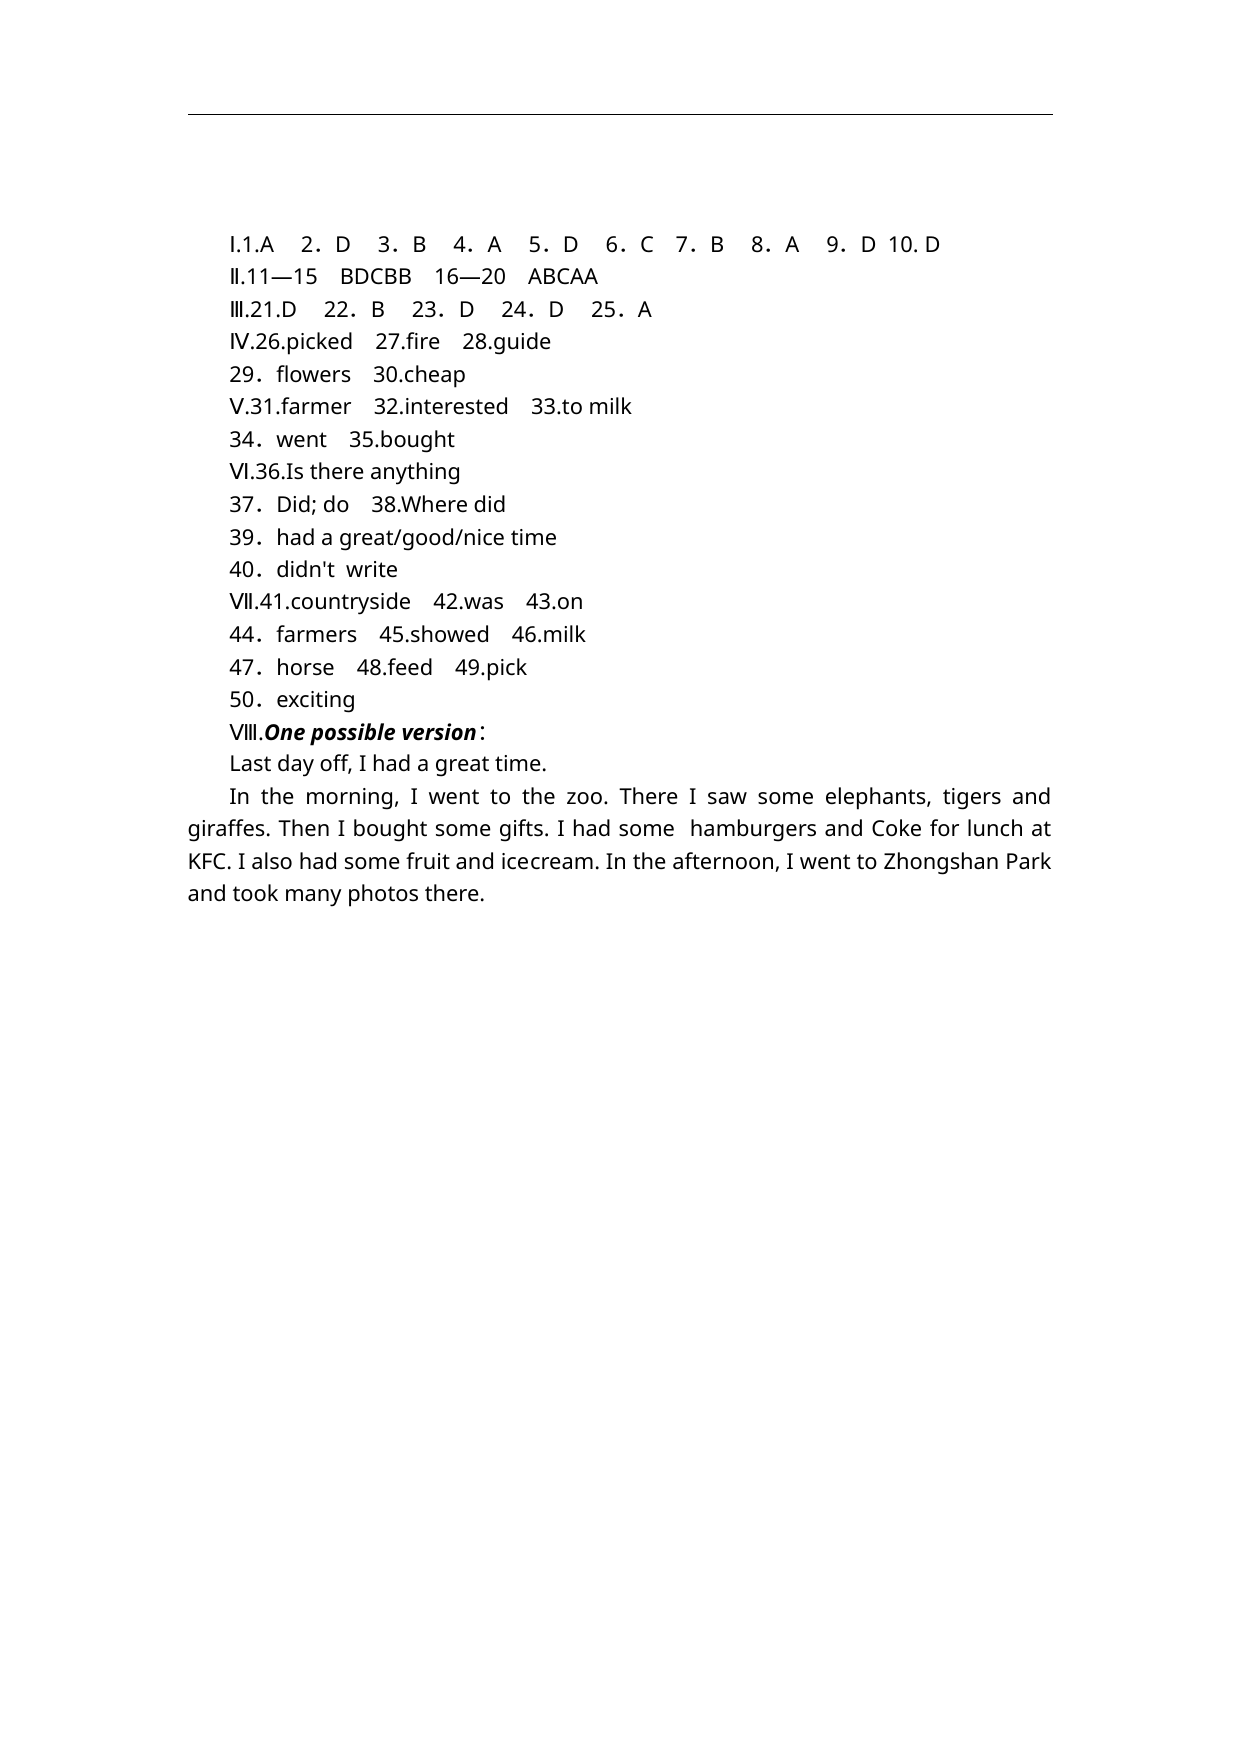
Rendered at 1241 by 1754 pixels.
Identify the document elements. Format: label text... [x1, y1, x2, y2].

text Ⅲ.21.D 22．B 23．D 24．D 25．A [187, 292, 1053, 324]
text 47．horse 48.feed 49.pick [187, 649, 1053, 682]
text Ⅵ.36.Is there anything [187, 454, 1053, 487]
text Ⅶ.41.countryside 42.was 43.on [187, 584, 1053, 617]
text Ⅷ.One possible version： [187, 714, 1053, 747]
text 34．went 35.bought [187, 422, 1053, 454]
text 50．exciting [187, 682, 1053, 714]
text Ⅳ.26.picked 27.fire 28.guide [187, 324, 1053, 357]
text Last day off, I had a great time. [187, 747, 1053, 779]
text 29．flowers 30.cheap [187, 357, 1053, 389]
text In the morning, I went to the zoo. There I saw some elephants, tigers and giraffes. Then I bought some gifts. I had some hamburgers and Coke for lunch at KFC. I also had some fruit and ice­cream. In the afternoon, I went to and took many photos there. [187, 779, 1053, 909]
text Ⅴ.31.farmer 32.interested 33.to milk [187, 389, 1053, 422]
text Ⅰ.1.A 2．D 3．B 4．A 5．D 6．C 7．B 8．A 9．D 10. D [187, 227, 1053, 259]
text 37．Did; do 38.Where did [187, 487, 1053, 519]
text 40．didn't write [187, 552, 1053, 584]
text 39．had a great/good/nice time [187, 519, 1053, 552]
text Ⅱ.11—15 BDCBB 16—20 ABCAA [187, 259, 1053, 292]
text 44．farmers 45.showed 46.milk [187, 617, 1053, 649]
